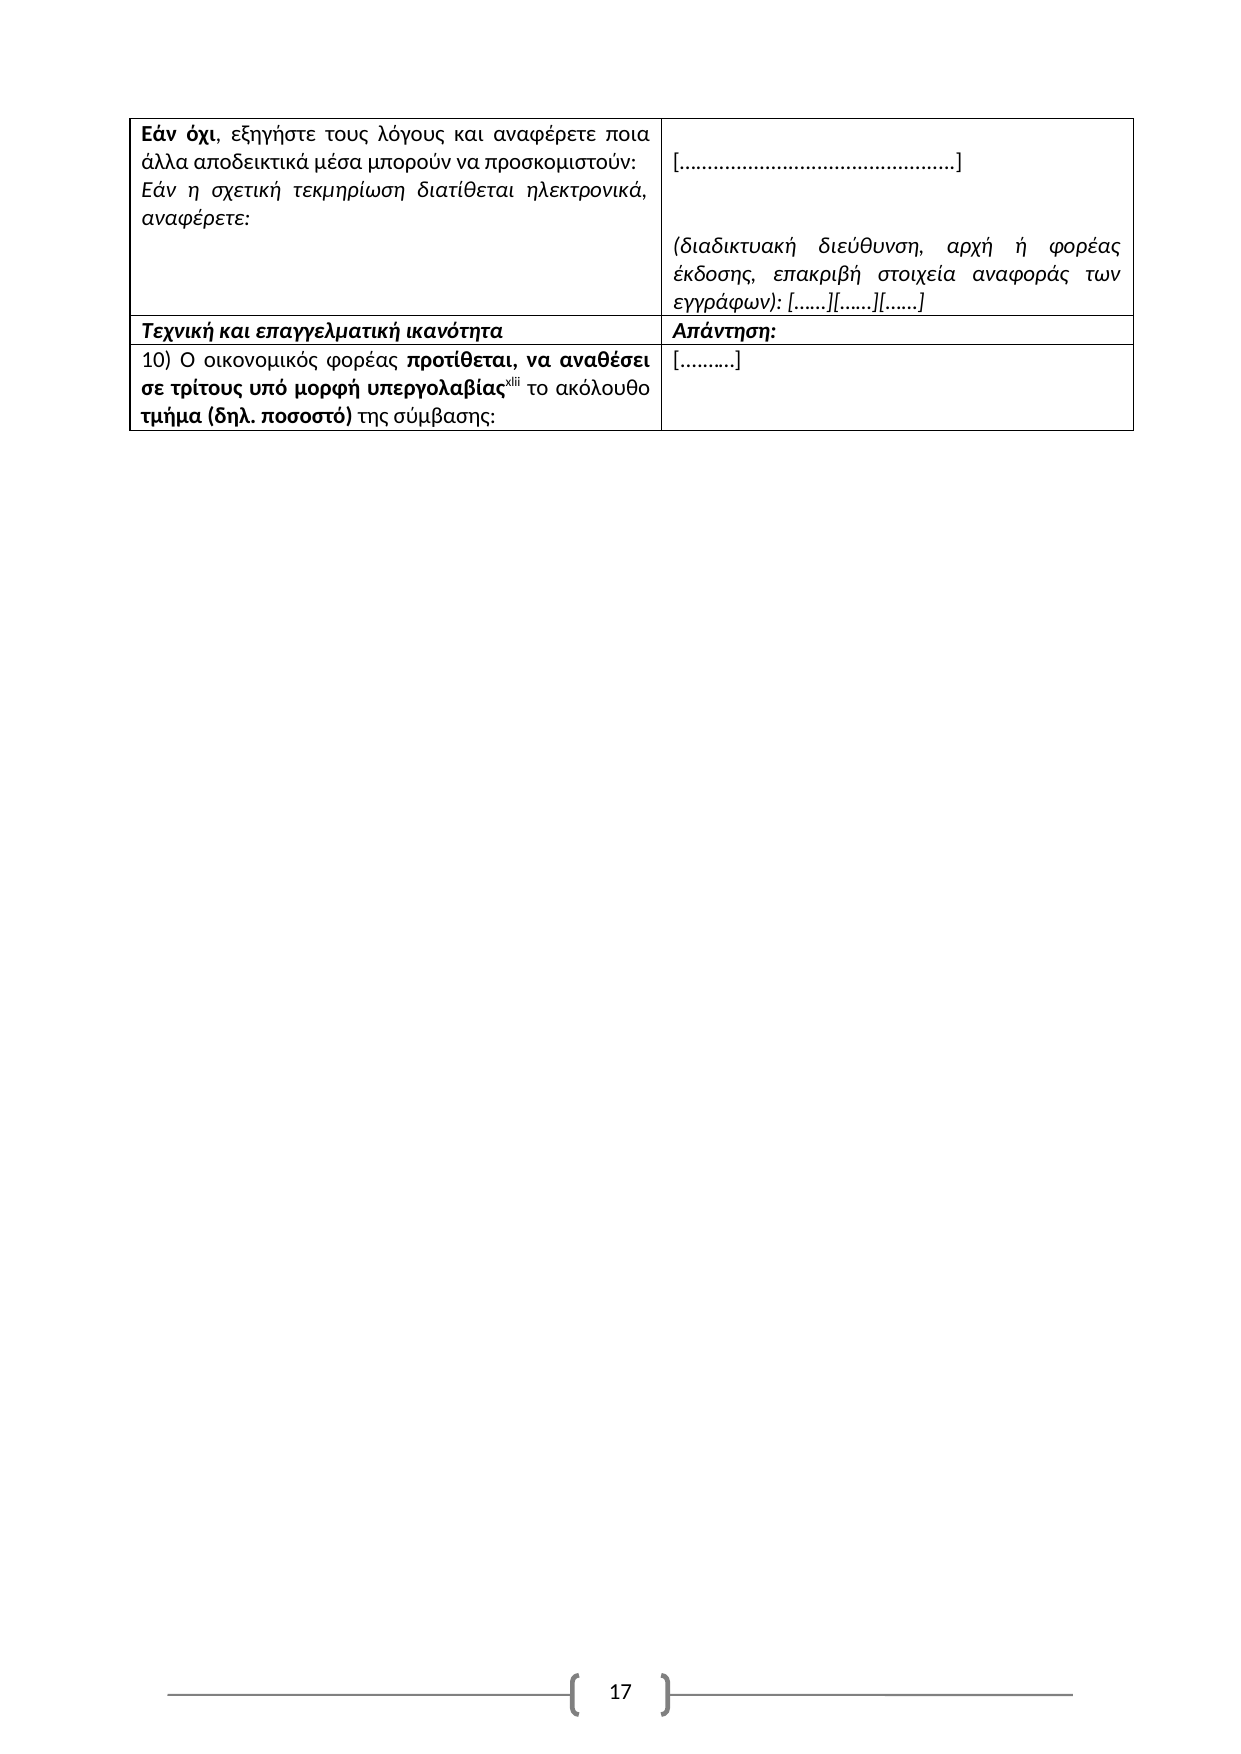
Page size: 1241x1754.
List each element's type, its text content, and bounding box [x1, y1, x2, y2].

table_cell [662, 119, 1133, 315]
table_cell Τεχνική και επαγγελματική ικανότητα [131, 316, 661, 344]
table_cell 10) Ο οικονομικός φορέας προτίθεται, να αναθέσει σε τρίτους υπό μορφή υπεργολαβίας το ακόλουθο τμήμα (δηλ. ποσοστό) της σύμβασης: [131, 345, 661, 429]
table_cell [....……] [662, 345, 1133, 429]
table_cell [131, 119, 661, 315]
table_cell Απάντηση: [662, 316, 1133, 344]
